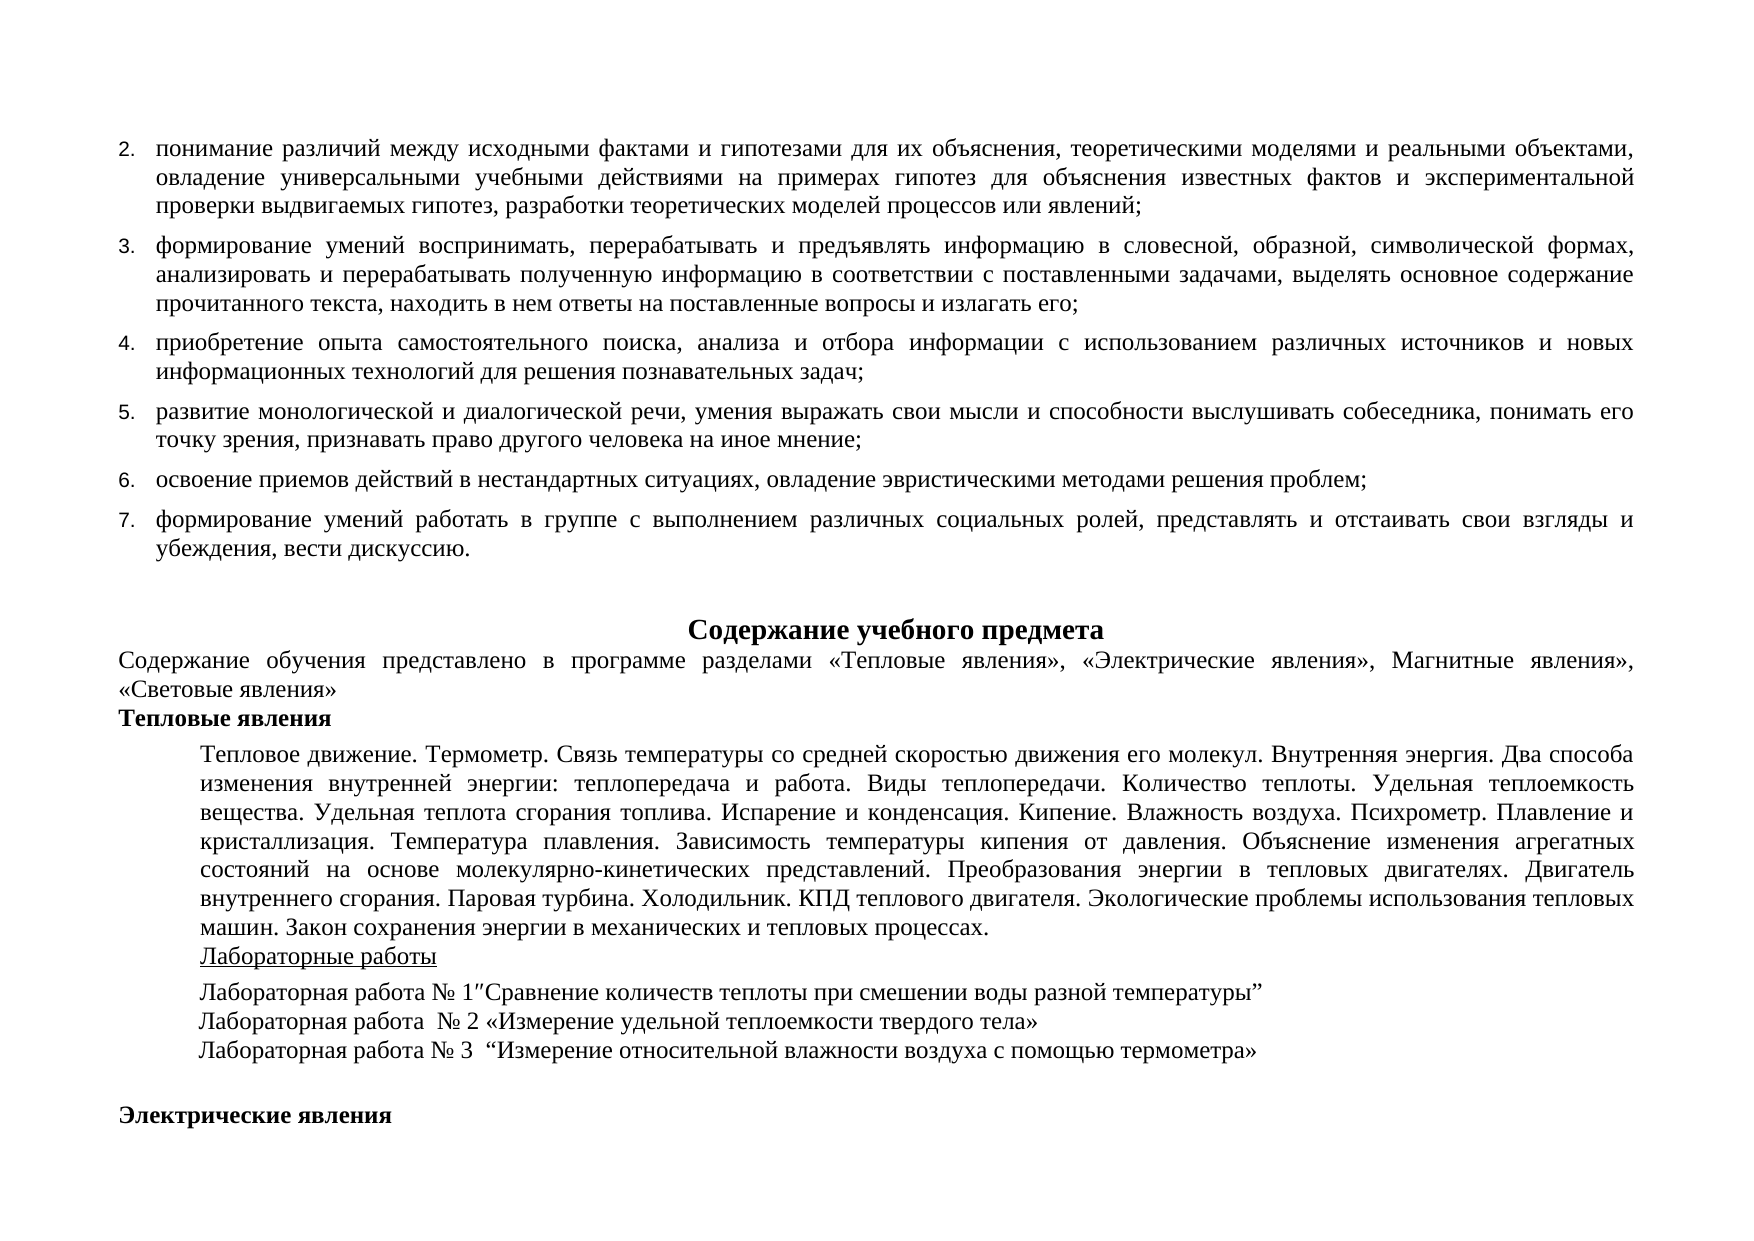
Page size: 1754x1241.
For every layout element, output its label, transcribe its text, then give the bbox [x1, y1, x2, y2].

list приобретение опыта самостоятельного поиска, анализа и отбора информации с использованием различных источников и новых информационных технологий для решения познавательных задач; [118, 327, 1636, 385]
text Лабораторная работа № 1″Сравнение количеств теплоты при смешении воды разной температуры” [118, 977, 1636, 1006]
list понимание различий между исходными фактами и гипотезами для их объяснения, теоретическими моделями и реальными объектами, овладение универсальными учебными действиями на примерах гипотез для объяснения известных фактов и экспериментальной проверки выдвигаемых гипотез, разработки теоретических моделей процессов или явлений; [118, 133, 1636, 219]
list формирование умений работать в группе с выполнением различных социальных ролей, представлять и отстаивать свои взгляды и убеждения, вести дискуссию. [118, 504, 1636, 561]
text Тепловые явления [118, 703, 1636, 732]
list формирование умений воспринимать, перерабатывать и предъявлять информацию в словесной, образной, символической формах, анализировать и перерабатывать полученную информацию в соответствии с поставленными задачами, выделять основное содержание прочитанного текста, находить в нем ответы на поставленные вопросы и излагать его; [118, 230, 1636, 316]
list Тепловое движение. Термометр. Связь температуры со средней скоростью движения его молекул. Внутренняя энергия. Два способа изменения внутренней энергии: теплопередача и работа. Виды теплопередачи. Количество теплоты. Удельная теплоемкость вещества. Удельная теплота сгорания топлива. Испарение и конденсация. Кипение. Влажность воздуха. Психрометр. Плавление и кристаллизация. Температура плавления. Зависимость температуры кипения от давления. Объяснение изменения агрегатных состояний на основе молекулярно-кинетических представлений. Преобразования энергии в тепловых двигателях. Двигатель внутреннего сгорания. Паровая турбина. Холодильник. КПД теплового двигателя. Экологические проблемы использования тепловых машин. Закон сохранения энергии в механических и тепловых процессах. [200, 739, 1636, 941]
text Лабораторная работа № 2 «Измерение удельной теплоемкости твердого тела» [192, 1006, 1636, 1035]
list Лабораторные работы [200, 941, 1636, 969]
text Лабораторная работа № 3 “Измерение относительной влажности воздуха с помощью термометра» [192, 1035, 1636, 1064]
text Содержание обучения представлено в программе разделами «Тепловые явления», «Электрические явления», Магнитные явления», «Световые явления» [118, 646, 1636, 703]
list освоение приемов действий в нестандартных ситуациях, овладение эвристическими методами решения проблем; [118, 464, 1636, 493]
list развитие монологической и диалогической речи, умения выражать свои мысли и способности выслушивать собеседника, понимать его точку зрения, признавать право другого человека на иное мнение; [118, 396, 1636, 453]
text Электрические явления [118, 1100, 1636, 1129]
text Содержание учебного предмета [156, 612, 1636, 646]
